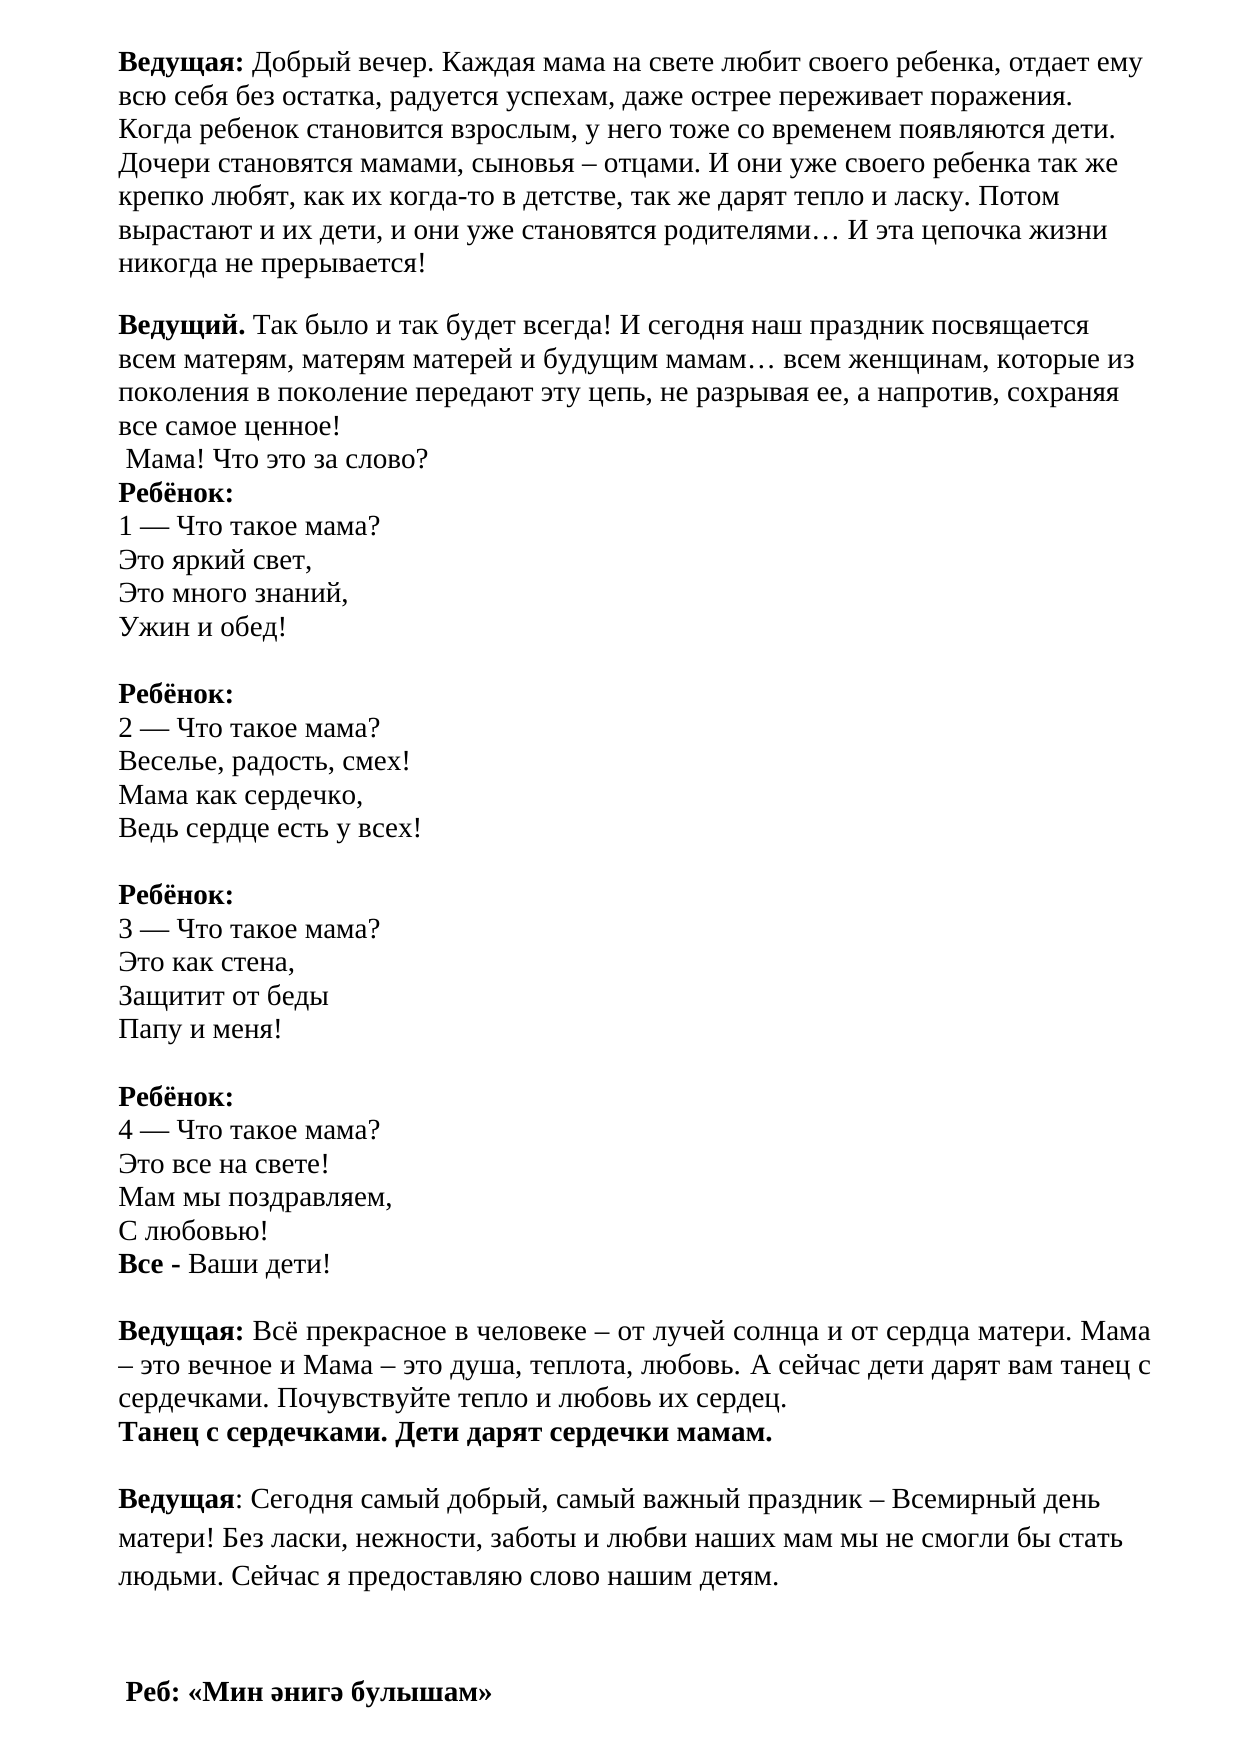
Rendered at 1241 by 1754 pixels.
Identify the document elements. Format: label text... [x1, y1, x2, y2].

text Ведущая: Всё прекрасное в человеке – от лучей солнца и от сердца матери. Мама – это вечное и Мама – это душа, теплота, любовь. А сейчас дети дарят вам танец с сердечками. Почувствуйте тепло и любовь их сердец. [118, 1313, 1152, 1414]
text Мама! Что это за слово? Ребёнок: 1 — Что такое мама? Это яркий свет, Это много знаний, Ужин и обед! Ребёнок: 2 — Что такое мама? Веселье, радость, смех! Мама как сердечко, Ведь сердце есть у всех! Ребёнок: 3 — Что такое мама? Это как стена, Защитит от беды Папу и меня! Ребёнок: 4 — Что такое мама? Это все на свете! Мам мы поздравляем, С любовью! Все - Ваши дети! [118, 441, 1152, 1280]
text Танец с сердечками. Дети дарят сердечки мамам. [118, 1414, 1152, 1448]
text Ведущая: Добрый вечер. Каждая мама на свете любит своего ребенка, отдает ему всю себя без остатка, радуется успехам, даже острее переживает поражения. Когда ребенок становится взрослым, у него тоже со временем появляются дети. Дочери становятся мамами, сыновья – отцами. И они уже своего ребенка так же крепко любят, как их когда-то в детстве, так же дарят тепло и ласку. Потом вырастают и их дети, и они уже становятся родителями… И эта цепочка жизни никогда не прерывается! [118, 44, 1152, 279]
text Ведущая: Сегодня самый добрый, самый важный праздник – Всемирный день матери! Без ласки, нежности, заботы и любви наших мам мы не смогли бы стать людьми. Сейчас я предоставляю слово нашим детям. [118, 1481, 1152, 1592]
text Реб: «Мин әнигә булышам» [118, 1674, 1152, 1707]
text Ведущий. Так было и так будет всегда! И сегодня наш праздник посвящается всем матерям, матерям матерей и будущим мамам… всем женщинам, которые из поколения в поколение передают эту цепь, не разрывая ее, а напротив, сохраняя все самое ценное! [118, 307, 1152, 441]
